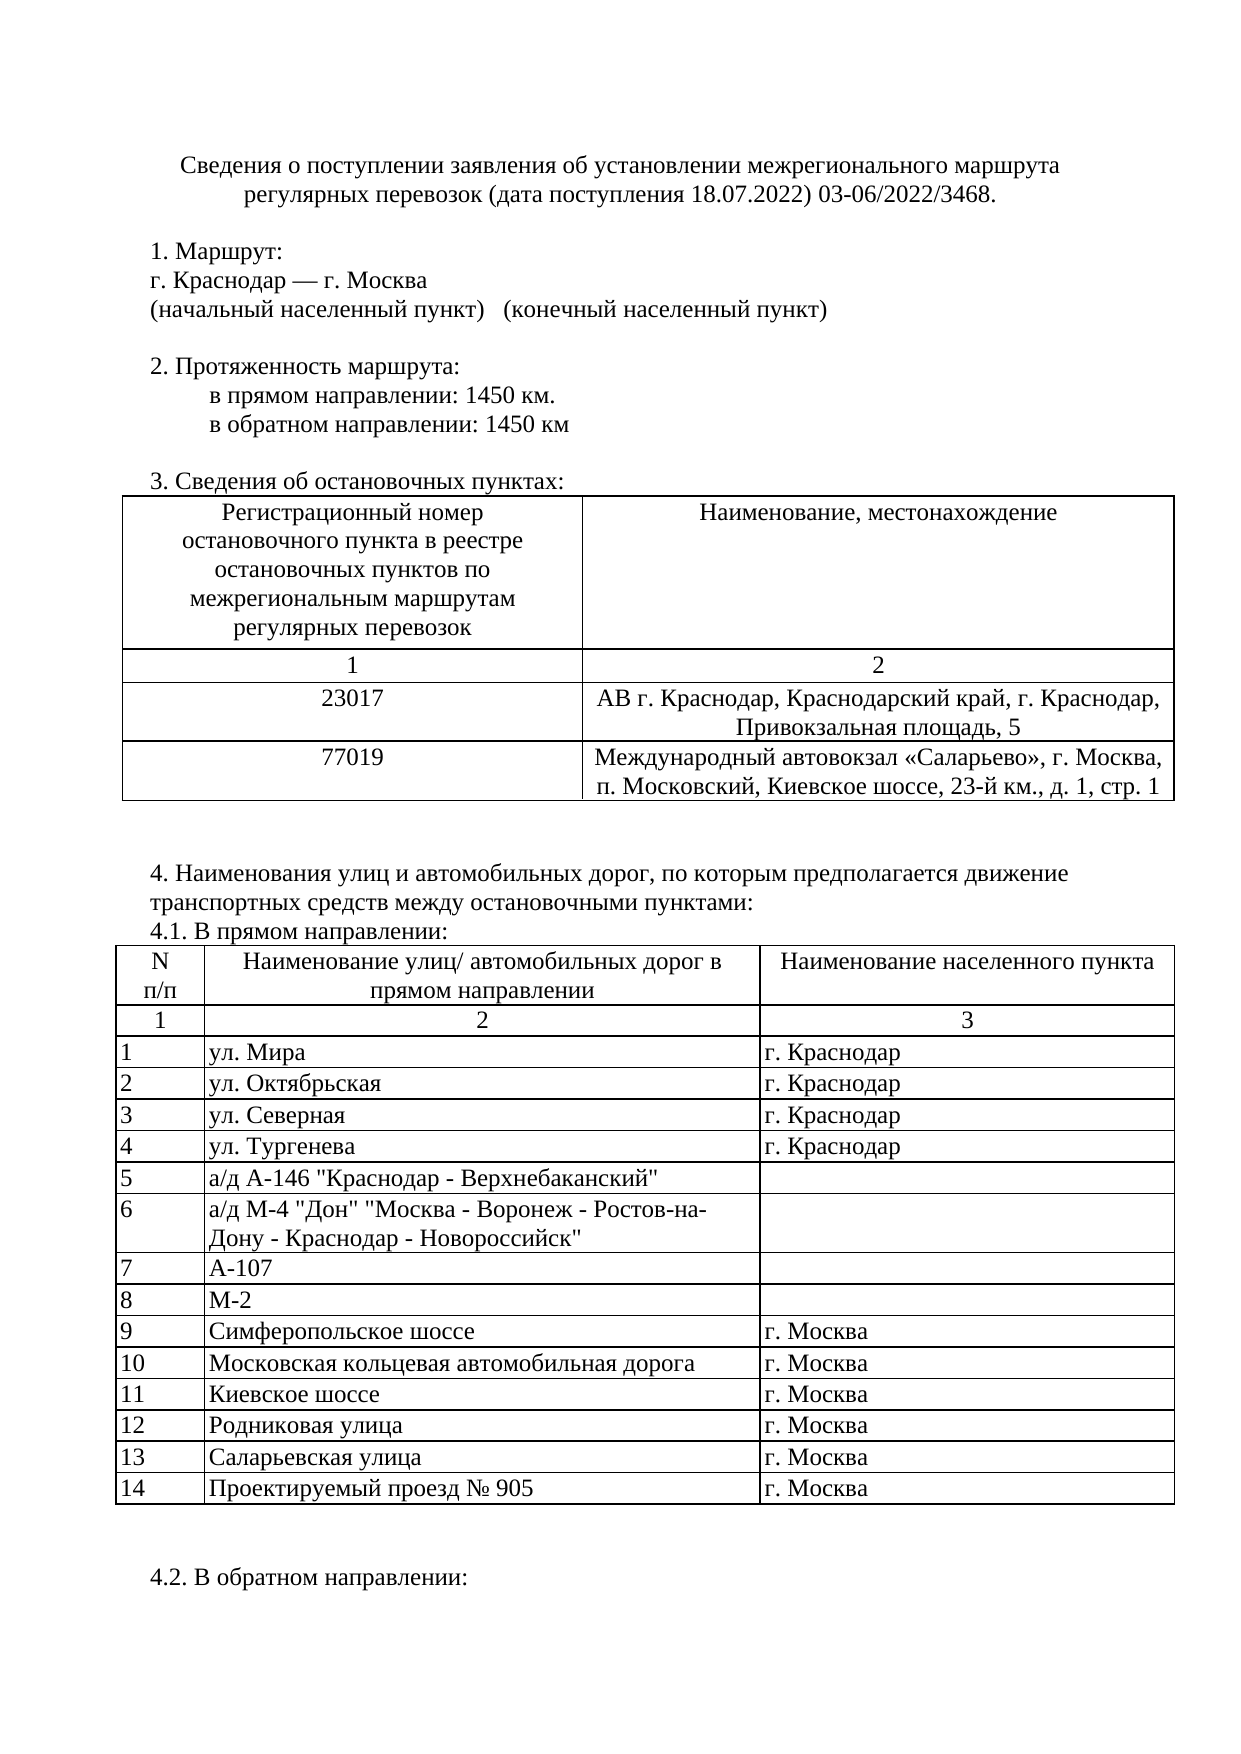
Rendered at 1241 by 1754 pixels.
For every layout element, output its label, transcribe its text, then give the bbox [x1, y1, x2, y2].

table_cell [761, 1163, 1174, 1193]
table_header Наименование населенного пункта [761, 946, 1174, 1004]
table_cell а/д М-4 "Дон" "Москва - Воронеж - Ростов-на-Дону - Краснодар - Новороссийск" [205, 1194, 759, 1252]
text (начальный населенный пункт) (конечный населенный пункт) [150, 294, 1090, 322]
table_cell 2 [117, 1068, 204, 1098]
text 3. Сведения об остановочных пунктах: [150, 466, 1090, 495]
table_cell 1 [117, 1037, 204, 1067]
table_cell [761, 1253, 1174, 1283]
table_cell 4 [117, 1131, 204, 1161]
table_cell 5 [117, 1163, 204, 1193]
table_cell Проектируемый проезд № 905 [205, 1473, 759, 1503]
table_cell 9 [117, 1316, 204, 1346]
table_cell Московская кольцевая автомобильная дорога [205, 1348, 759, 1377]
table_cell г. Москва [761, 1473, 1174, 1503]
table_cell 7 [117, 1253, 204, 1283]
table_header N п/п [117, 946, 204, 1004]
table_cell 77019 [123, 742, 582, 799]
table_cell ул. Октябрьская [205, 1068, 759, 1098]
table_cell г. Москва [761, 1442, 1174, 1472]
table_header Наименование улиц/ автомобильных дорог в прямом направлении [205, 946, 759, 1004]
table_cell г. Москва [761, 1348, 1174, 1377]
text 2. Протяженность маршрута: [150, 351, 1090, 380]
table_cell 23017 [123, 683, 582, 740]
table_cell Родниковая улица [205, 1411, 759, 1440]
table_cell М-2 [205, 1285, 759, 1314]
text в прямом направлении: 1450 км. [150, 380, 1090, 409]
table_cell Симферопольское шоссе [205, 1316, 759, 1346]
table_cell А-107 [205, 1253, 759, 1283]
text 4.1. В прямом направлении: [150, 916, 1090, 945]
table_cell 1 [123, 650, 582, 681]
table_cell г. Москва [761, 1411, 1174, 1440]
table_cell 3 [117, 1100, 204, 1130]
text 4. Наименования улиц и автомобильных дорог, по которым предполагается движение транспортных средств между остановочными пунктами: [150, 858, 1090, 916]
table_cell ул. Северная [205, 1100, 759, 1130]
table_cell ул. Мира [205, 1037, 759, 1067]
table_cell 2 [205, 1006, 759, 1035]
table_cell Киевское шоссе [205, 1379, 759, 1409]
text Сведения о поступлении заявления об установлении межрегионального маршрута регулярных перевозок (дата поступления 18.07.2022) 03-06/2022/3468. [150, 150, 1090, 207]
table_cell 2 [583, 650, 1173, 681]
table_cell 3 [761, 1006, 1174, 1035]
table_cell г. Москва [761, 1316, 1174, 1346]
text 1. Маршрут: [150, 236, 1090, 265]
table_cell 11 [117, 1379, 204, 1409]
table_cell Международный автовокзал «Саларьево», г. Москва, п. Московский, Киевское шоссе, 23-й км., д. 1, стр. 1 [583, 742, 1173, 799]
table_cell [761, 1194, 1174, 1252]
table_cell г. Краснодар [761, 1131, 1174, 1161]
text в обратном направлении: 1450 км [150, 409, 1090, 437]
table_cell г. Краснодар [761, 1068, 1174, 1098]
text 4.2. В обратном направлении: [150, 1562, 1090, 1591]
table_cell ул. Тургенева [205, 1131, 759, 1161]
table_cell г. Краснодар [761, 1037, 1174, 1067]
table_cell 8 [117, 1285, 204, 1314]
table_cell 14 [117, 1473, 204, 1503]
table_cell [761, 1285, 1174, 1314]
table_cell 12 [117, 1411, 204, 1440]
table_header Регистрационный номер остановочного пункта в реестре остановочных пунктов по межрегиональным маршрутам регулярных перевозок [123, 497, 582, 648]
table_cell 10 [117, 1348, 204, 1377]
table_header Наименование, местонахождение [583, 497, 1173, 648]
text г. Краснодар — г. Москва [150, 265, 1090, 294]
table_cell г. Краснодар [761, 1100, 1174, 1130]
table_cell 1 [117, 1006, 204, 1035]
table_cell 13 [117, 1442, 204, 1472]
table_cell а/д А-146 "Краснодар - Верхнебаканский" [205, 1163, 759, 1193]
table_cell АВ г. Краснодар, Краснодарский край, г. Краснодар, Привокзальная площадь, 5 [583, 683, 1173, 740]
table_cell 6 [117, 1194, 204, 1252]
table_cell г. Москва [761, 1379, 1174, 1409]
table_cell Саларьевская улица [205, 1442, 759, 1472]
